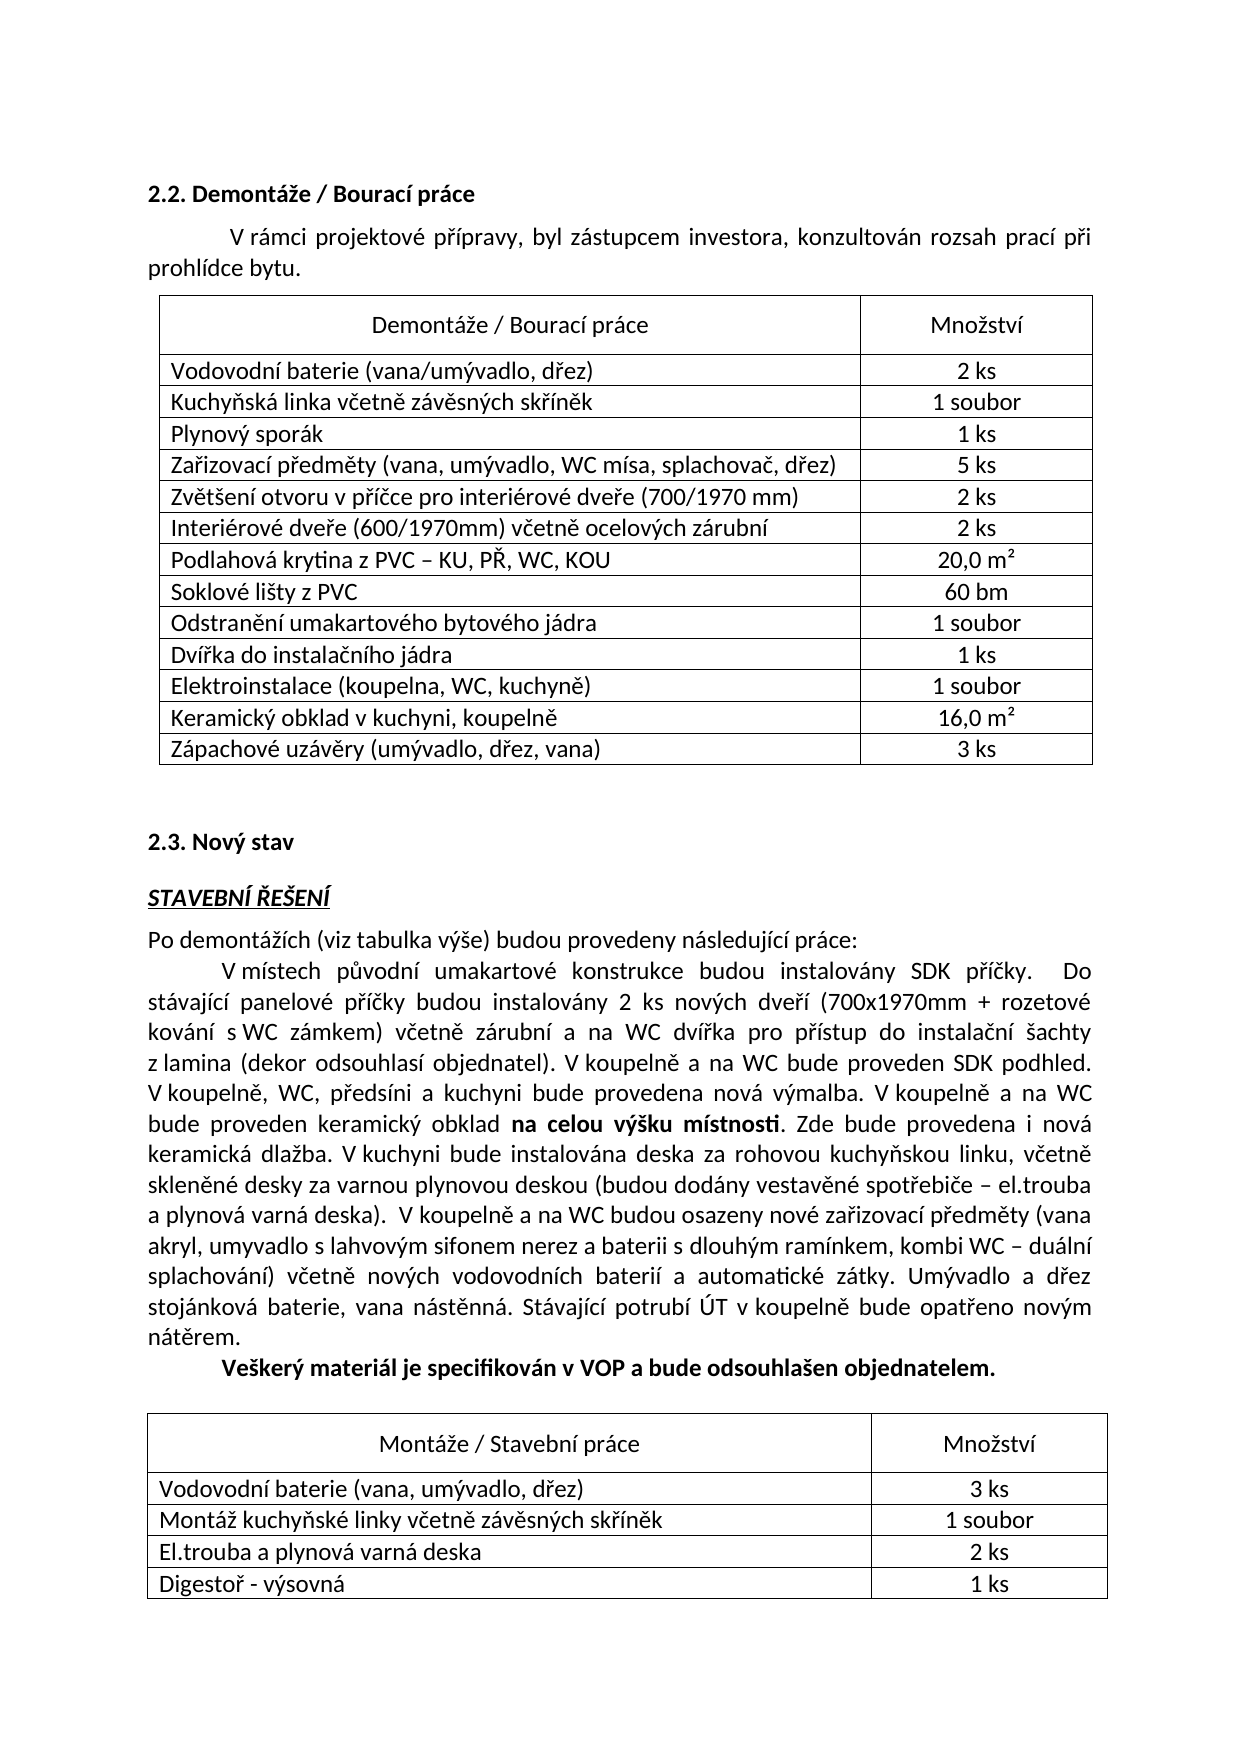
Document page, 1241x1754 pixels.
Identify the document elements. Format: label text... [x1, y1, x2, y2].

table_cell 2 ks [861, 355, 1092, 385]
text Veškerý materiál je specifikován v VOP a bude odsouhlašen objednatelem. [148, 1352, 1093, 1382]
table_cell 1 soubor [861, 670, 1092, 701]
table_cell 3 ks [861, 734, 1092, 764]
table_cell Odstranění umakartového bytového jádra [160, 607, 860, 638]
table_cell Vodovodní baterie (vana, umývadlo, dřez) [148, 1473, 871, 1504]
table_cell 5 ks [861, 450, 1092, 480]
table_cell Montáž kuchyňské linky včetně závěsných skříněk [148, 1505, 871, 1535]
table_cell Interiérové dveře (600/1970mm) včetně ocelových zárubní [160, 513, 860, 543]
table_cell 2 ks [861, 513, 1092, 543]
table_header Množství [861, 296, 1092, 354]
table_cell 1 ks [861, 418, 1092, 448]
table_cell Zařizovací předměty (vana, umývadlo, WC mísa, splachovač, dřez) [160, 450, 860, 480]
table_cell 1 soubor [872, 1505, 1107, 1535]
table_cell Elektroinstalace (koupelna, WC, kuchyně) [160, 670, 860, 701]
table_cell Zvětšení otvoru v příčce pro interiérové dveře (700/1970 mm) [160, 481, 860, 512]
table_cell Podlahová krytina z PVC – KU, PŘ, WC, KOU [160, 544, 860, 575]
table_cell Kuchyňská linka včetně závěsných skříněk [160, 386, 860, 417]
table_cell 2 ks [872, 1536, 1107, 1567]
text 2.2. Demontáže / Bourací práce [148, 178, 1093, 209]
table_header Množství [872, 1414, 1107, 1472]
text V rámci projektové přípravy, byl zástupcem investora, konzultován rozsah prací při prohlídce bytu. [148, 221, 1093, 282]
table_cell 1 soubor [861, 386, 1092, 417]
table_cell 3 ks [872, 1473, 1107, 1504]
text Po demontážích (viz tabulka výše) budou provedeny následující práce: [148, 925, 1093, 955]
text STAVEBNÍ ŘEŠENÍ [148, 882, 1093, 912]
table_cell 2 ks [861, 481, 1092, 512]
table_cell Keramický obklad v kuchyni, koupelně [160, 702, 860, 732]
table_cell Soklové lišty z PVC [160, 576, 860, 606]
table_cell 1 ks [861, 639, 1092, 669]
table_cell 16,0 m² [861, 702, 1092, 732]
table_cell Vodovodní baterie (vana/umývadlo, dřez) [160, 355, 860, 385]
table_cell Dvířka do instalačního jádra [160, 639, 860, 669]
text V místech původní umakartové konstrukce budou instalovány SDK příčky. Do stávající panelové příčky budou instalovány 2 ks nových dveří (700x1970mm + rozetové kování s WC zámkem) včetně zárubní a na WC dvířka pro přístup do instalační šachty z lamina (dekor odsouhlasí objednatel). V koupelně a na WC bude proveden SDK podhled. V koupelně, WC, předsíni a kuchyni bude provedena nová výmalba. V koupelně a na WC bude proveden keramický obklad na celou výšku místnosti. Zde bude provedena i nová keramická dlažba. V kuchyni bude instalována deska za rohovou kuchyňskou linku, včetně skleněné desky za varnou plynovou deskou (budou dodány vestavěné spotřebiče – el.trouba a plynová varná deska). V koupelně a na WC budou osazeny nové zařizovací předměty (vana akryl, umyvadlo s lahvovým sifonem nerez a baterii s dlouhým ramínkem, kombi WC – duální splachování) včetně nových vodovodních baterií a automatické zátky. Umývadlo a dřez stojánková baterie, vana nástěnná. Stávající potrubí ÚT v koupelně bude opatřeno novým nátěrem. [148, 955, 1093, 1352]
table_cell Plynový sporák [160, 418, 860, 448]
table_cell 60 bm [861, 576, 1092, 606]
text 2.3. Nový stav [148, 826, 1093, 857]
table_cell 1 soubor [861, 607, 1092, 638]
table_cell Digestoř - výsovná [148, 1568, 871, 1598]
table_cell Zápachové uzávěry (umývadlo, dřez, vana) [160, 734, 860, 764]
table_header Demontáže / Bourací práce [160, 296, 860, 354]
table_header Montáže / Stavební práce [148, 1414, 871, 1472]
table_cell El.trouba a plynová varná deska [148, 1536, 871, 1567]
table_cell 1 ks [872, 1568, 1107, 1598]
table_cell 20,0 m² [861, 544, 1092, 575]
